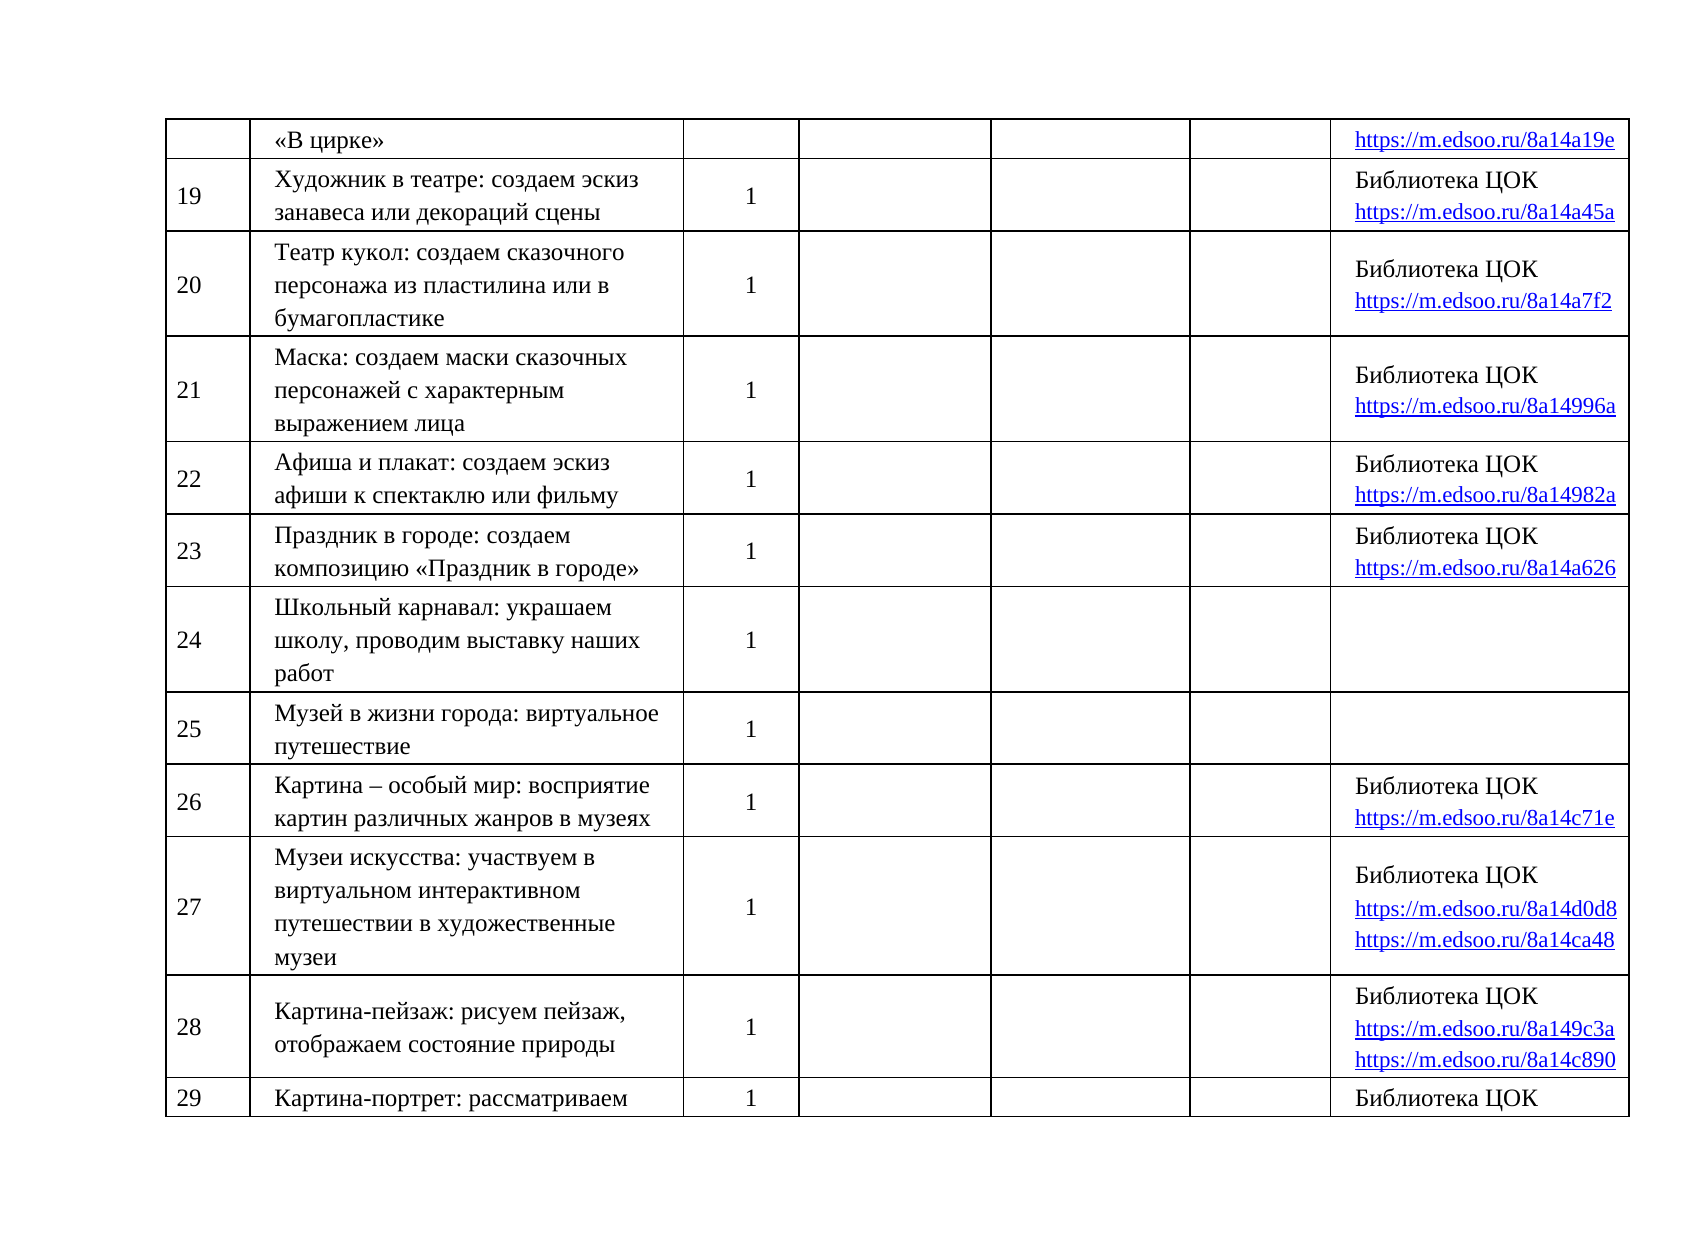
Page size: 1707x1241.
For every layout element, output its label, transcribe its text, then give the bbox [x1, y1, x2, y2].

table_cell 19 [167, 159, 249, 230]
table_cell Театр кукол: создаем сказочного персонажа из пластилина или в бумагопластике [251, 232, 683, 335]
table_cell 1 [684, 515, 798, 586]
table_cell 1 [684, 120, 798, 157]
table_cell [1331, 120, 1628, 157]
table_cell 1 [684, 976, 798, 1076]
table_cell [800, 515, 990, 586]
table_cell [800, 976, 990, 1076]
table_cell Музей в жизни города: виртуальное путешествие [251, 693, 683, 763]
table_cell [992, 1078, 1189, 1116]
table_cell [992, 337, 1189, 441]
table_cell [1331, 693, 1628, 763]
table_cell [800, 232, 990, 335]
table_cell 1 [684, 693, 798, 763]
table_cell 29 [167, 1078, 249, 1116]
table_cell 1 [684, 159, 798, 230]
table_cell Библиотека ЦОК https://m.edsoo.ru/8a14d0d8 https://m.edsoo.ru/8a14ca48 [1331, 837, 1628, 974]
table_cell Библиотека ЦОК https://m.edsoo.ru/8a14a626 [1331, 515, 1628, 586]
table_cell 26 [167, 765, 249, 836]
table_cell Афиша и плакат: создаем эскиз афиши к спектаклю или фильму [251, 442, 683, 513]
table_cell [1191, 159, 1330, 230]
table_cell [1191, 337, 1330, 441]
table_cell Картина – особый мир: восприятие картин различных жанров в музеях [251, 765, 683, 836]
table_cell [1191, 515, 1330, 586]
table_cell 1 [684, 442, 798, 513]
table_cell [992, 232, 1189, 335]
table_cell 1 [684, 1078, 798, 1116]
table_cell Библиотека ЦОК https://m.edsoo.ru/8a149c3a https://m.edsoo.ru/8a14c890 [1331, 976, 1628, 1076]
table_cell 22 [167, 442, 249, 513]
table_cell [992, 765, 1189, 836]
table_cell [800, 120, 990, 157]
table_cell Художник в театре: создаем эскиз занавеса или декораций сцены [251, 159, 683, 230]
table_cell 28 [167, 976, 249, 1076]
table_cell [1191, 1078, 1330, 1116]
table_cell [800, 159, 990, 230]
table_cell [992, 587, 1189, 691]
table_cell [251, 1078, 683, 1116]
table_cell [1191, 120, 1330, 157]
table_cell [251, 120, 683, 157]
table_cell Картина-пейзаж: рисуем пейзаж, отображаем состояние природы [251, 976, 683, 1076]
table_cell [1191, 765, 1330, 836]
table_cell 25 [167, 693, 249, 763]
table_cell [992, 693, 1189, 763]
table_cell 1 [684, 337, 798, 441]
table_cell [1191, 693, 1330, 763]
table_cell [800, 1078, 990, 1116]
table_cell 18 [167, 120, 249, 157]
table_cell [992, 976, 1189, 1076]
table_cell [992, 120, 1189, 157]
table_cell [800, 693, 990, 763]
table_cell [1331, 1078, 1628, 1116]
table_cell 24 [167, 587, 249, 691]
table_cell 21 [167, 337, 249, 441]
table_cell [1191, 232, 1330, 335]
table_cell [992, 515, 1189, 586]
table_cell Библиотека ЦОК https://m.edsoo.ru/8a14982a [1331, 442, 1628, 513]
table_cell 23 [167, 515, 249, 586]
table_cell Музеи искусства: участвуем в виртуальном интерактивном путешествии в художественные музеи [251, 837, 683, 974]
table_cell [800, 765, 990, 836]
table_cell 1 [684, 765, 798, 836]
table_cell 1 [684, 232, 798, 335]
table_cell 1 [684, 587, 798, 691]
table_cell [800, 587, 990, 691]
table_cell 1 [684, 837, 798, 974]
table_cell Школьный карнавал: украшаем школу, проводим выставку наших работ [251, 587, 683, 691]
table_cell [1191, 587, 1330, 691]
table_cell Праздник в городе: создаем композицию «Праздник в городе» [251, 515, 683, 586]
table_cell [800, 837, 990, 974]
table_cell Маска: создаем маски сказочных персонажей с характерным выражением лица [251, 337, 683, 441]
table_cell Библиотека ЦОК https://m.edsoo.ru/8a14a7f2 [1331, 232, 1628, 335]
table_cell [992, 442, 1189, 513]
table_cell Библиотека ЦОК https://m.edsoo.ru/8a14a45a [1331, 159, 1628, 230]
table_cell 27 [167, 837, 249, 974]
table_cell [992, 837, 1189, 974]
table_cell [1331, 587, 1628, 691]
table_cell [1191, 442, 1330, 513]
table_cell [1191, 976, 1330, 1076]
table_cell Библиотека ЦОК https://m.edsoo.ru/8a14c71e [1331, 765, 1628, 836]
table_cell [992, 159, 1189, 230]
table_cell Библиотека ЦОК https://m.edsoo.ru/8a14996a [1331, 337, 1628, 441]
table_cell [800, 442, 990, 513]
table_cell 20 [167, 232, 249, 335]
table_cell [1191, 837, 1330, 974]
table_cell [800, 337, 990, 441]
